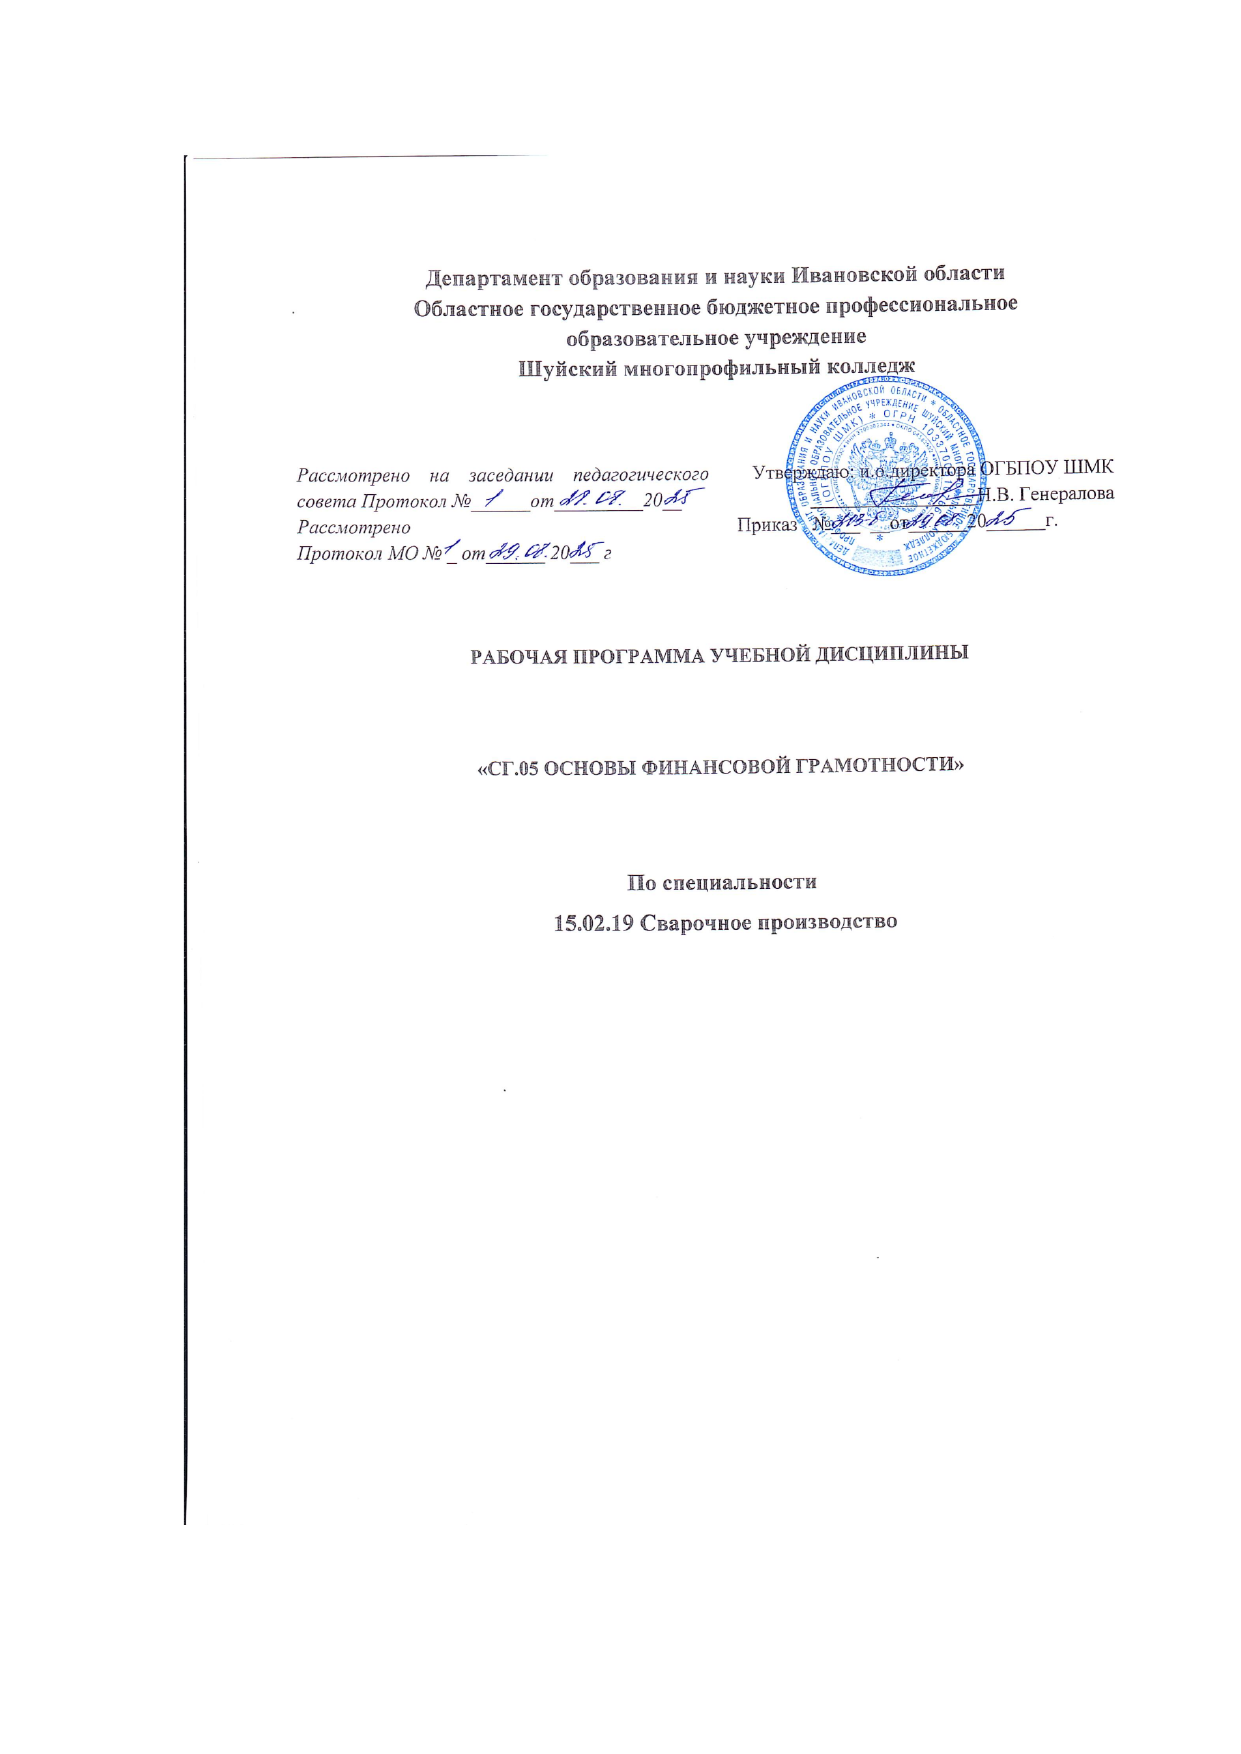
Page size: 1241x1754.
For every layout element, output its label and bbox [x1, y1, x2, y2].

picture [177, 146, 1152, 1525]
